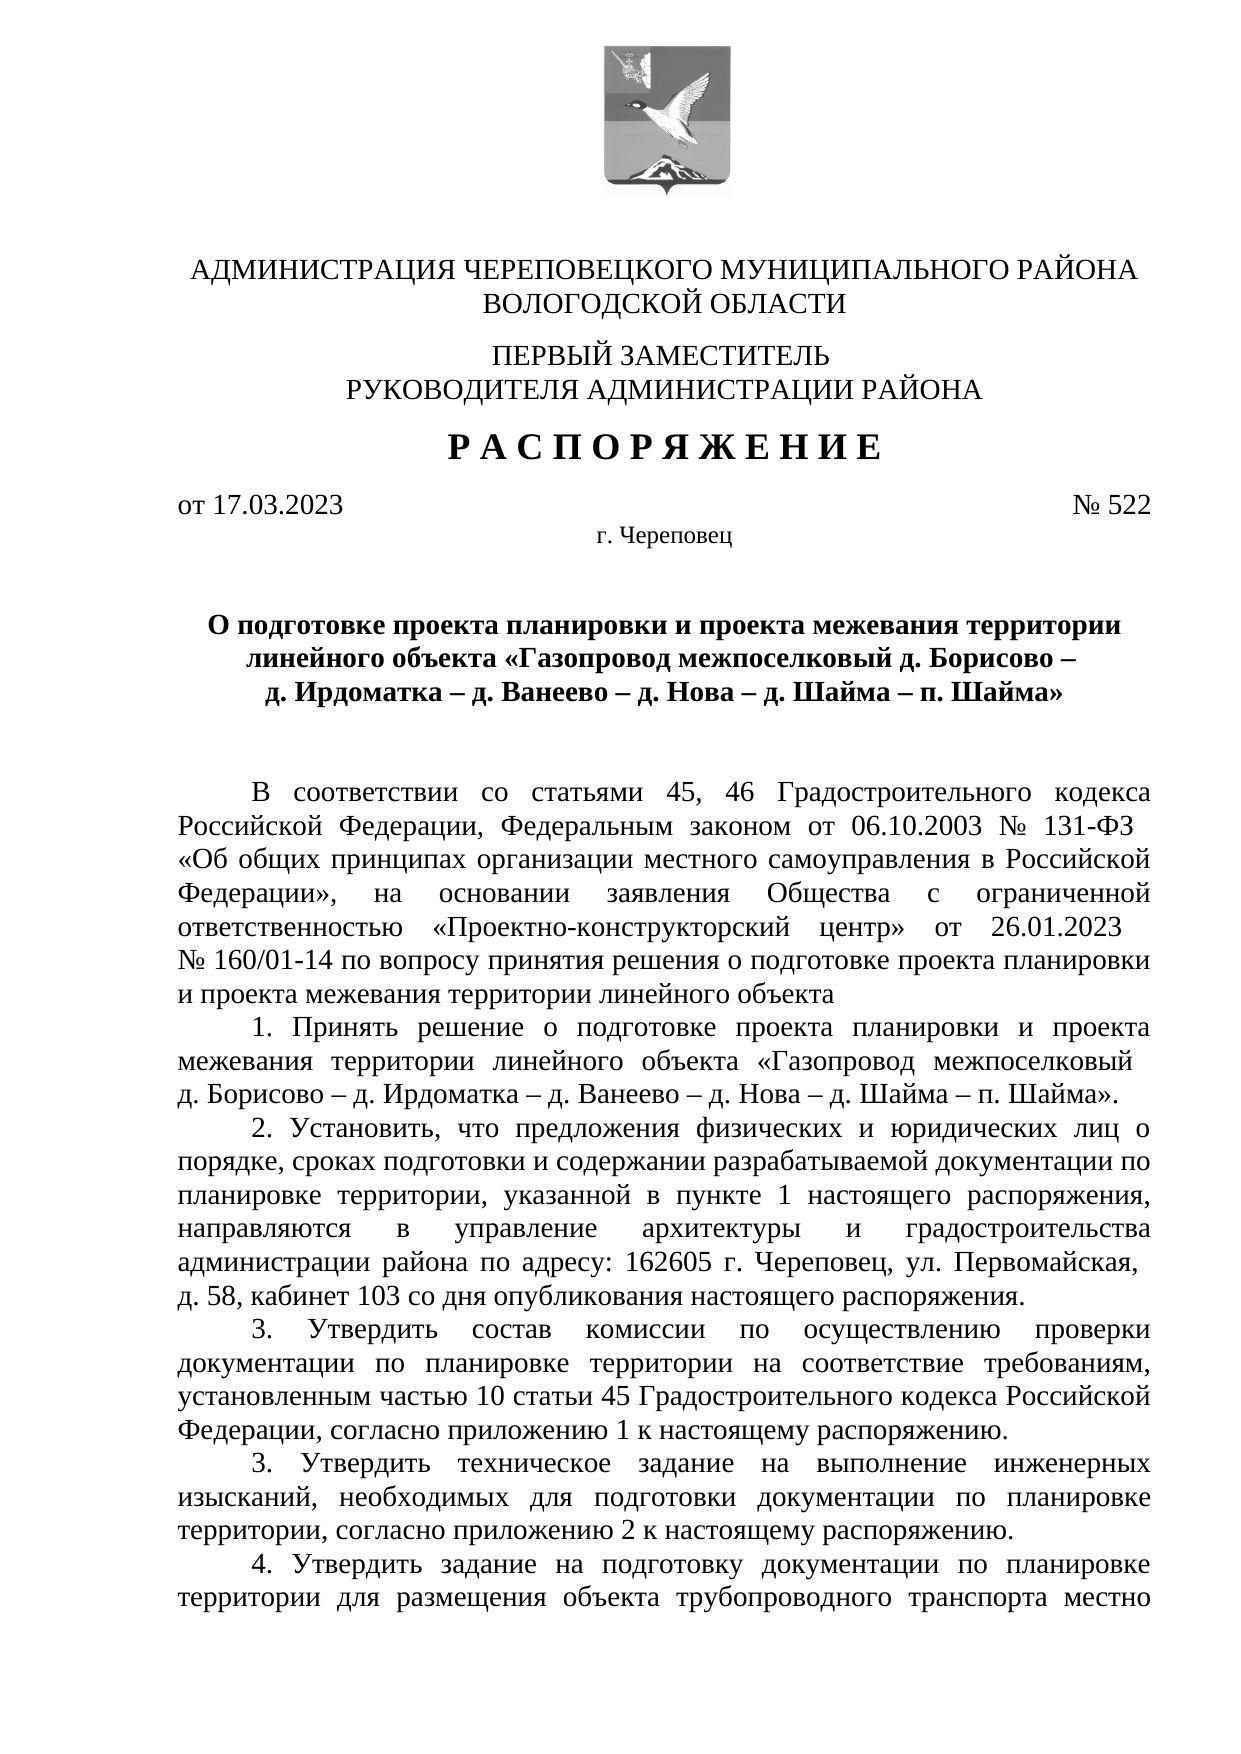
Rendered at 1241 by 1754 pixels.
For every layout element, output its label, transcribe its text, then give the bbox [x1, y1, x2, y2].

text 1. Принять решение о подготовке проекта планировки и проекта межевания территории линейного объекта «Газопровод межпоселковый д. Борисово – д. Ирдоматка – д. Ванеево – д. Нова – д. Шайма – п. Шайма». [177, 1009, 1152, 1110]
text Р А С П О Р Я Ж Е Н И Е [177, 425, 1152, 468]
text 3. Утвердить техническое задание на выполнение инженерных изысканий, необходимых для подготовки документации по планировке территории, согласно приложению 2 к настоящему распоряжению. [177, 1445, 1152, 1546]
text О подготовке проекта планировки и проекта межевания территории линейного объекта «Газопровод межпоселковый д. Борисово – д. Ирдоматка – д. Ванеево – д. Нова – д. Шайма – п. Шайма» [177, 607, 1152, 707]
text г. Череповец [177, 521, 1152, 549]
text 3. Утвердить состав комиссии по осуществлению проверки документации по планировке территории на соответствие требованиям, установленным частью 10 статьи 45 Градостроительного кодекса Российской Федерации, согласно приложению 1 к настоящему распоряжению. [177, 1311, 1152, 1445]
text 2. Установить, что предложения физических и юридических лиц о порядке, сроках подготовки и содержании разрабатываемой документации по планировке территории, указанной в пункте 1 настоящего распоряжения, направляются в управление архитектуры и градостроительства администрации района по адресу: 162605 г. Череповец, ул. Первомайская, д. 58, кабинет 103 со дня опубликования настоящего распоряжения. [177, 1110, 1152, 1311]
text от 17.03.2023 № 522 [177, 487, 1152, 521]
text АДМИНИСТРАЦИЯ ЧЕРЕПОВЕЦКОГО МУНИЦИПАЛЬНОГО РАЙОНА ВОЛОГОДСКОЙ ОБЛАСТИ [177, 252, 1152, 319]
text ПЕРВЫЙ ЗАМЕСТИТЕЛЬ РУКОВОДИТЕЛЯ АДМИНИСТРАЦИИ РАЙОНА [177, 338, 1152, 406]
text В соответствии со статьями 45, 46 Градостроительного кодекса Российской Федерации, Федеральным законом от 06.10.2003 № 131-ФЗ «Об общих принципах организации местного самоуправления в Российской Федерации», на основании заявления Общества с ограниченной ответственностью «Проектно-конструкторский центр» от 26.01.2023 № 160/01-14 по вопросу принятия решения о подготовке проекта планировки и проекта межевания территории линейного объекта [177, 774, 1152, 1009]
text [177, 1546, 1152, 1613]
